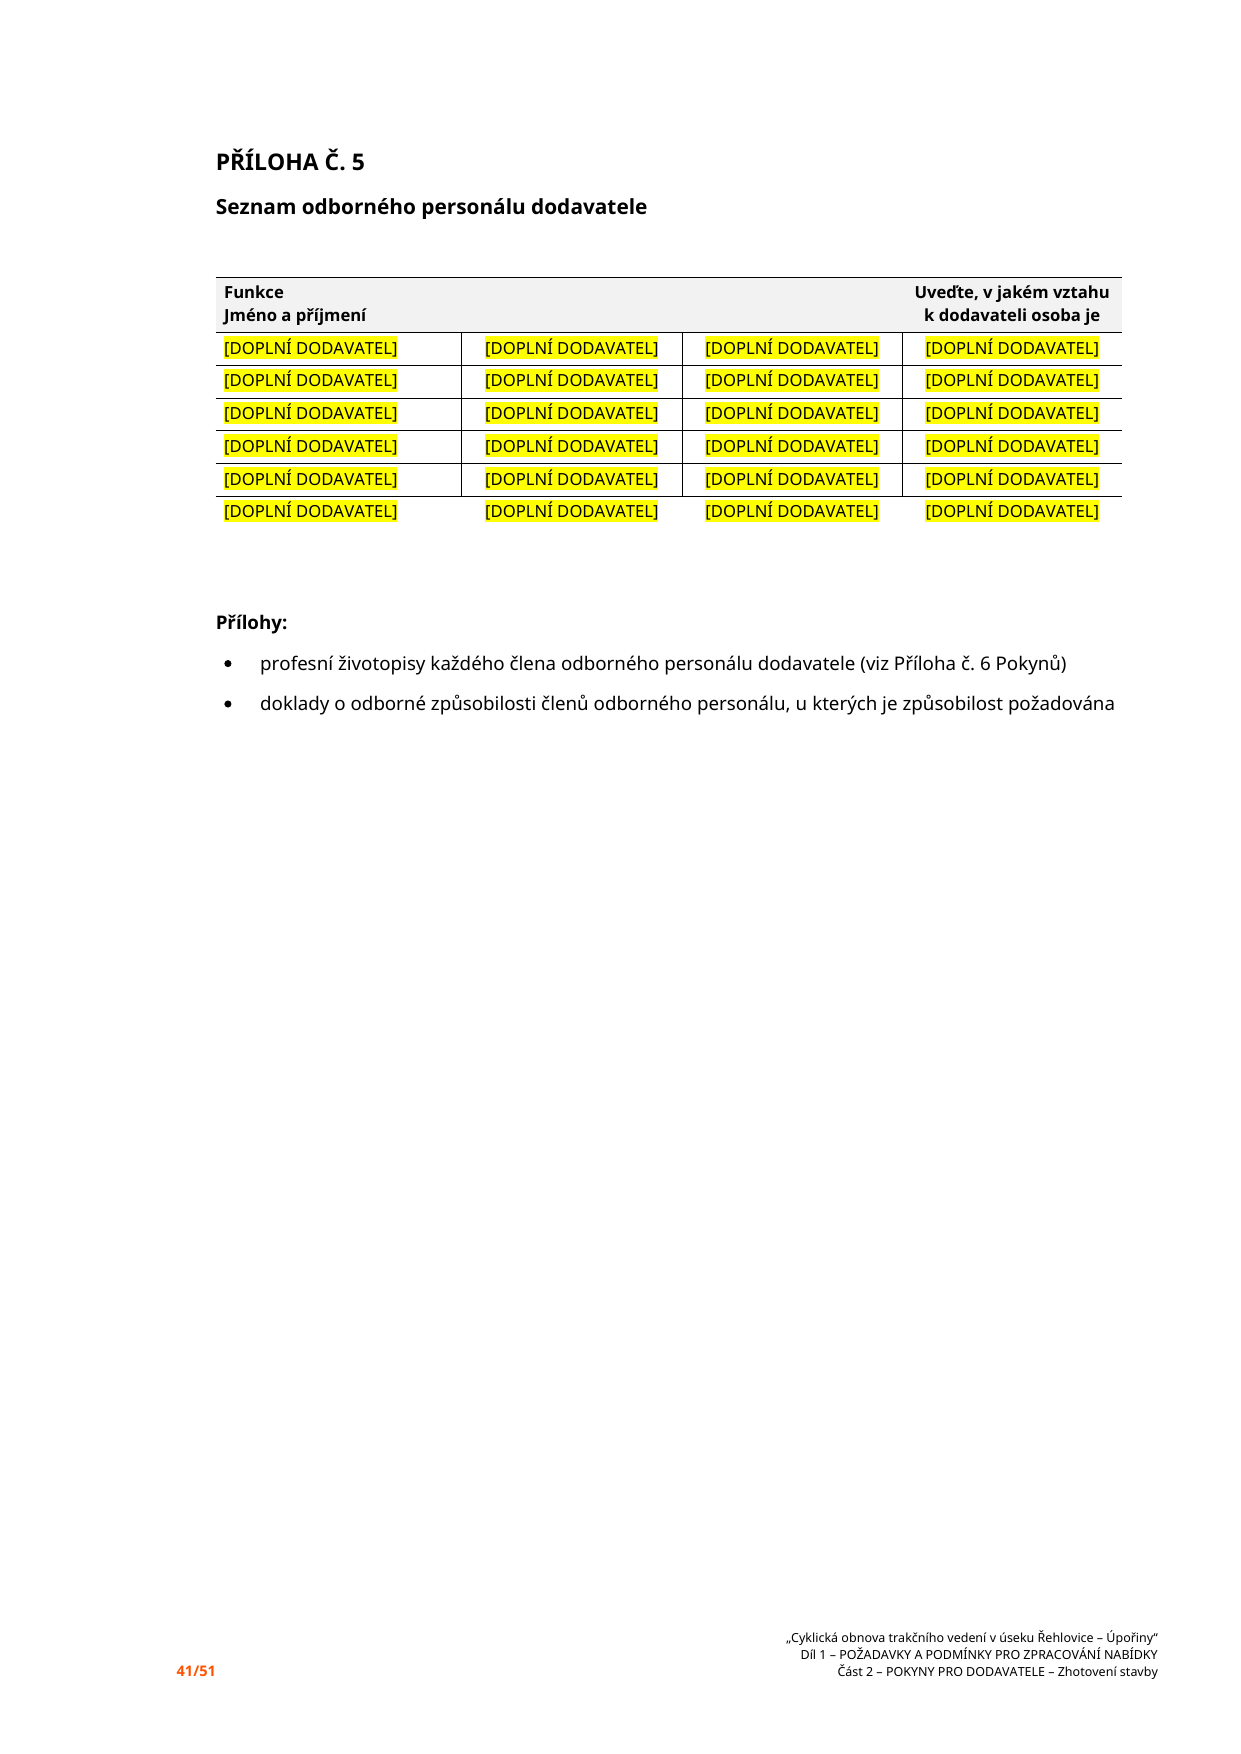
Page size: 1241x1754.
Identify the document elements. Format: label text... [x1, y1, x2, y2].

table_cell [DOPLNÍ DODAVATEL] [683, 464, 902, 496]
table_header [682, 278, 902, 332]
table_cell [DOPLNÍ DODAVATEL] [902, 497, 1122, 528]
table_cell [DOPLNÍ DODAVATEL] [216, 431, 461, 463]
table_cell [DOPLNÍ DODAVATEL] [903, 431, 1122, 463]
table_header Uveďte, v jakém vztahu k dodavateli osoba je [902, 278, 1122, 332]
table_header Funkce Jméno a příjmení [216, 278, 462, 332]
table_cell [DOPLNÍ DODAVATEL] [462, 431, 682, 463]
table_cell [DOPLNÍ DODAVATEL] [462, 497, 682, 528]
table_cell [DOPLNÍ DODAVATEL] [216, 399, 461, 430]
text Přílohy: [216, 609, 1122, 635]
table_cell [DOPLNÍ DODAVATEL] [462, 464, 682, 496]
table_cell [DOPLNÍ DODAVATEL] [903, 399, 1122, 430]
table_cell [DOPLNÍ DODAVATEL] [903, 333, 1122, 365]
table_cell [DOPLNÍ DODAVATEL] [216, 333, 461, 365]
table_cell [DOPLNÍ DODAVATEL] [683, 431, 902, 463]
table_cell [DOPLNÍ DODAVATEL] [903, 366, 1122, 398]
table_cell [DOPLNÍ DODAVATEL] [682, 497, 902, 528]
table_header [462, 278, 682, 332]
table_cell [DOPLNÍ DODAVATEL] [683, 399, 902, 430]
table_cell [DOPLNÍ DODAVATEL] [216, 464, 461, 496]
table_cell [DOPLNÍ DODAVATEL] [216, 497, 462, 528]
table_cell [DOPLNÍ DODAVATEL] [462, 333, 682, 365]
table_cell [DOPLNÍ DODAVATEL] [462, 399, 682, 430]
text doklady o odborné způsobilosti členů odborného personálu, u kterých je způsobilost požadována [224, 691, 1122, 716]
table_cell [DOPLNÍ DODAVATEL] [462, 366, 682, 398]
text Příloha č. 5 [216, 146, 1122, 177]
text Seznam odborného personálu dodavatele [216, 192, 1122, 221]
table_cell [DOPLNÍ DODAVATEL] [683, 366, 902, 398]
table_cell [DOPLNÍ DODAVATEL] [903, 464, 1122, 496]
table_cell [DOPLNÍ DODAVATEL] [683, 333, 902, 365]
table_cell [DOPLNÍ DODAVATEL] [216, 366, 461, 398]
text profesní životopisy každého člena odborného personálu dodavatele (viz Příloha č. 6 Pokynů) [224, 650, 1122, 676]
